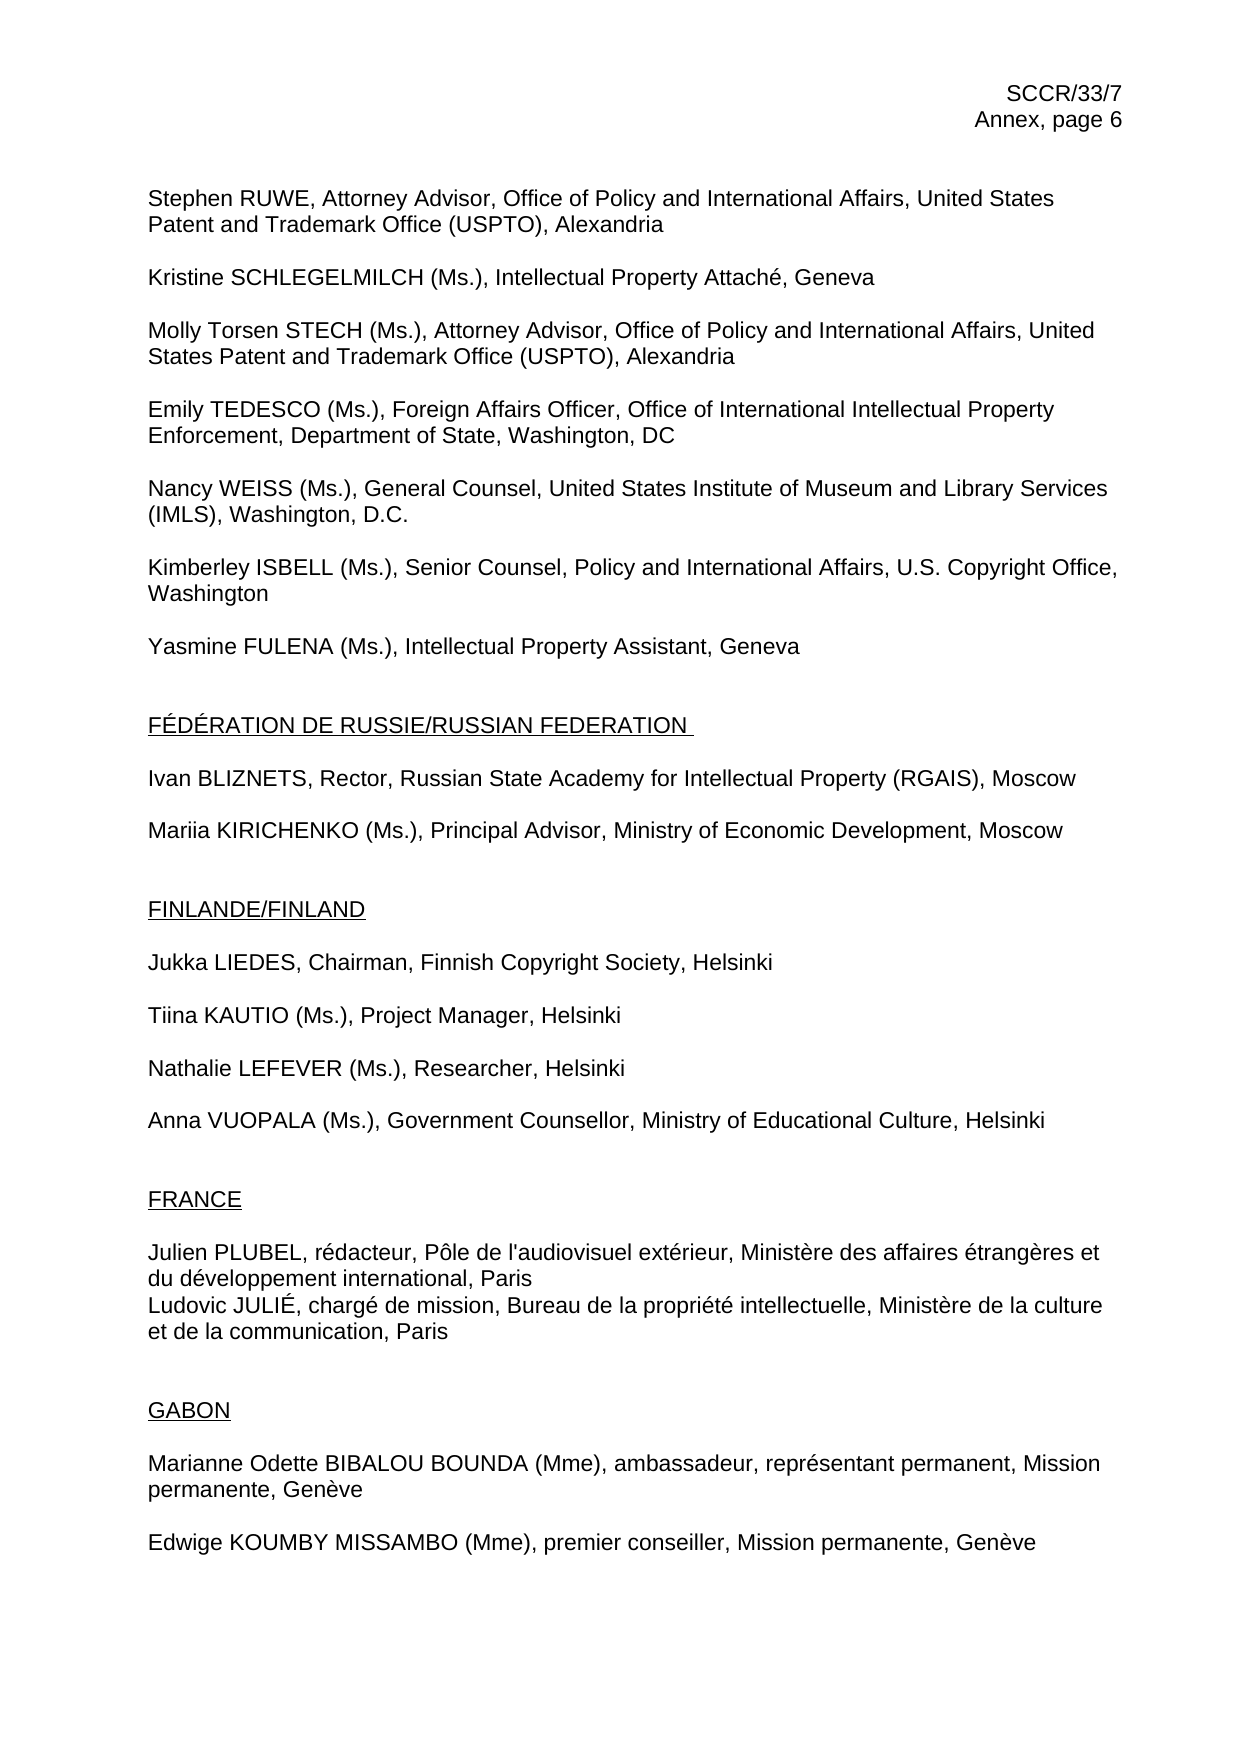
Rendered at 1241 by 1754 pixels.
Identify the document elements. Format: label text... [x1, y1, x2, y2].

text Kimberley ISBELL (Ms.), Senior Counsel, Policy and International Affairs, U.S. Copyright Office, Washington [148, 554, 1122, 607]
text FINLANDE/FINLAND [148, 896, 1122, 923]
text Ivan BLIZNETS, Rector, Russian State Academy for Intellectual Property (RGAIS), Moscow [148, 765, 1122, 791]
text Julien PLUBEL, rédacteur, Pôle de l'audiovisuel extérieur, Ministère des affaires étrangères et du développement international, Paris [148, 1239, 1122, 1292]
text Stephen RUWE, Attorney Advisor, Office of Policy and International Affairs, United States Patent and Trademark Office (USPTO), Alexandria [148, 185, 1122, 238]
text Marianne Odette BIBALOU BOUNDA (Mme), ambassadeur, représentant permanent, Mission permanente, Genève [148, 1450, 1122, 1503]
text Kristine SCHLEGELMILCH (Ms.), Intellectual Property Attaché, Geneva [148, 264, 1122, 290]
text GABON [148, 1397, 1122, 1423]
text Mariia KIRICHENKO (Ms.), Principal Advisor, Ministry of Economic Development, Moscow [148, 817, 1122, 844]
text Jukka LIEDES, Chairman, Finnish Copyright Society, Helsinki [148, 949, 1122, 976]
text Yasmine FULENA (Ms.), Intellectual Property Assistant, Geneva [148, 633, 1122, 659]
text Anna VUOPALA (Ms.), Government Counsellor, Ministry of Educational Culture, Helsinki [148, 1107, 1122, 1134]
text Molly Torsen STECH (Ms.), Attorney Advisor, Office of Policy and International Affairs, United States Patent and Trademark Office (USPTO), Alexandria [148, 317, 1122, 369]
text Ludovic JULIÉ, chargé de mission, Bureau de la propriété intellectuelle, Ministère de la culture et de la communication, Paris [148, 1292, 1122, 1344]
text Emily TEDESCO (Ms.), Foreign Affairs Officer, Office of International Intellectual Property Enforcement, Department of State, Washington, DC [148, 396, 1122, 448]
text Nathalie LEFEVER (Ms.), Researcher, Helsinki [148, 1054, 1122, 1081]
text FRANCE [148, 1186, 1122, 1213]
text Nancy WEISS (Ms.), General Counsel, United States Institute of Museum and Library Services (IMLS), Washington, D.C. [148, 475, 1122, 527]
text FÉDÉRATION DE RUSSIE/RUSSIAN FEDERATION [148, 712, 1122, 738]
text Tiina KAUTIO (Ms.), Project Manager, Helsinki [148, 1002, 1122, 1028]
text Edwige KOUMBY MISSAMBO (Mme), premier conseiller, Mission permanente, Genève [148, 1529, 1122, 1555]
